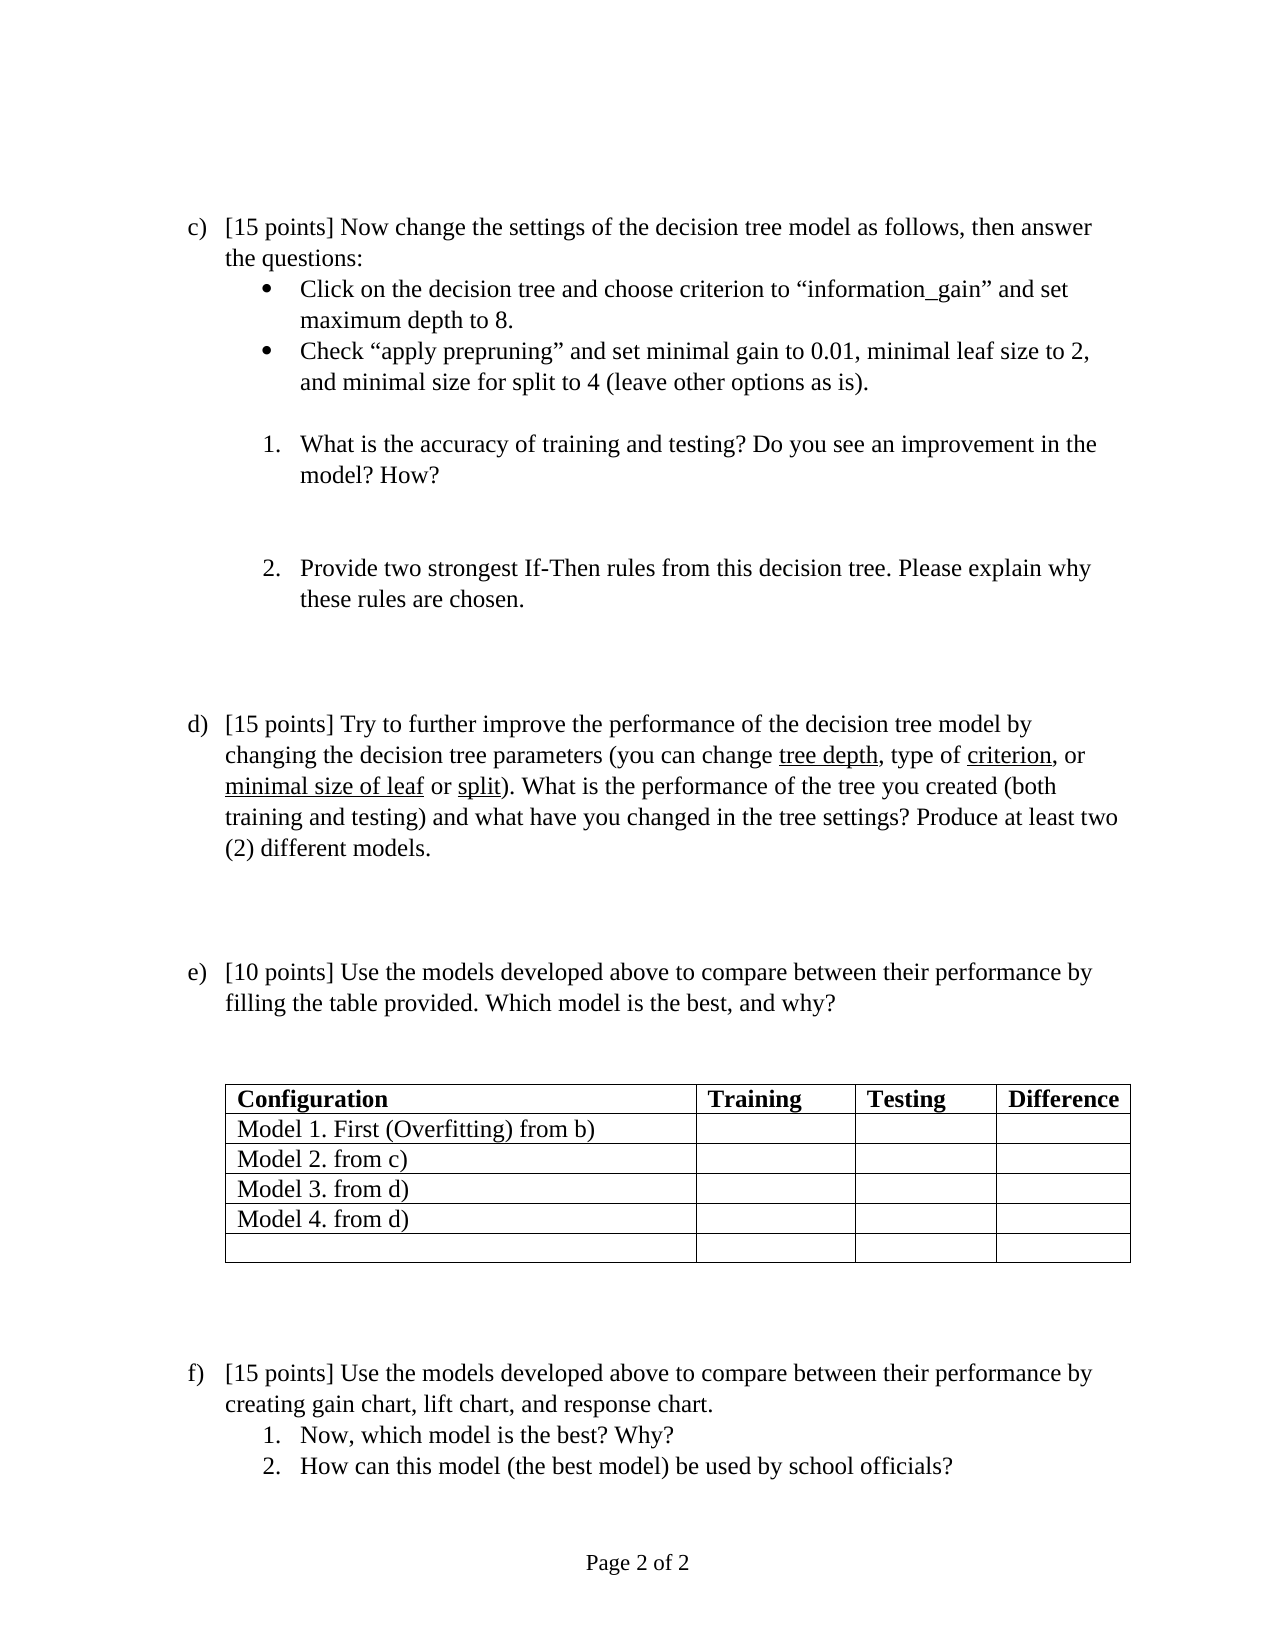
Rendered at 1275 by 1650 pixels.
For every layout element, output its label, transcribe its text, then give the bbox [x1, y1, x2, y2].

list [10 points] Use the models developed above to compare between their performance by filling the table provided. Which model is the best, and why? [187, 957, 1125, 1017]
table_header Testing [856, 1085, 996, 1113]
table_header Configuration [226, 1085, 696, 1113]
table_cell [697, 1174, 855, 1203]
table_cell [997, 1204, 1130, 1232]
list [15 points] Use the models developed above to compare between their performance by creating gain chart, lift chart, and response chart. [187, 1358, 1125, 1418]
table_cell [856, 1204, 996, 1232]
table_cell Model 2. from c) [226, 1144, 696, 1173]
table_cell [697, 1144, 855, 1173]
table_cell [997, 1114, 1130, 1143]
list Check “apply prepruning” and set minimal gain to 0.01, minimal leaf size to 2, and minimal size for split to 4 (leave other options as is). [262, 336, 1125, 396]
list How can this model (the best model) be used by school officials? [262, 1451, 1125, 1480]
table_cell [226, 1234, 696, 1262]
table_header Training [697, 1085, 855, 1113]
table_cell [856, 1174, 996, 1203]
table_cell Model 3. from d) [226, 1174, 696, 1203]
list Click on the decision tree and choose criterion to “information_gain” and set maximum depth to 8. [262, 274, 1125, 334]
list Provide two strongest If-Then rules from this decision tree. Please explain why these rules are chosen. [262, 553, 1125, 613]
table_cell [997, 1234, 1130, 1262]
table_cell [856, 1114, 996, 1143]
table_cell [697, 1204, 855, 1232]
list What is the accuracy of training and testing? Do you see an improvement in the model? How? [262, 429, 1125, 489]
table_cell [997, 1144, 1130, 1173]
table_cell Model 1. First (Overfitting) from b) [226, 1114, 696, 1143]
table_cell [697, 1114, 855, 1143]
table_header Difference [997, 1085, 1130, 1113]
list Now, which model is the best? Why? [262, 1420, 1125, 1449]
table_cell [856, 1234, 996, 1262]
list [15 points] Now change the settings of the decision tree model as follows, then answer the questions: [187, 212, 1125, 272]
list [15 points] Try to further improve the performance of the decision tree model by changing the decision tree parameters (you can change tree depth, type of criterion, or minimal size of leaf or split). What is the performance of the tree you created (both training and testing) and what have you changed in the tree settings? Produce at least two (2) different models. [187, 709, 1125, 862]
table_cell [856, 1144, 996, 1173]
table_cell Model 4. from d) [226, 1204, 696, 1232]
table_cell [997, 1174, 1130, 1203]
table_cell [697, 1234, 855, 1262]
